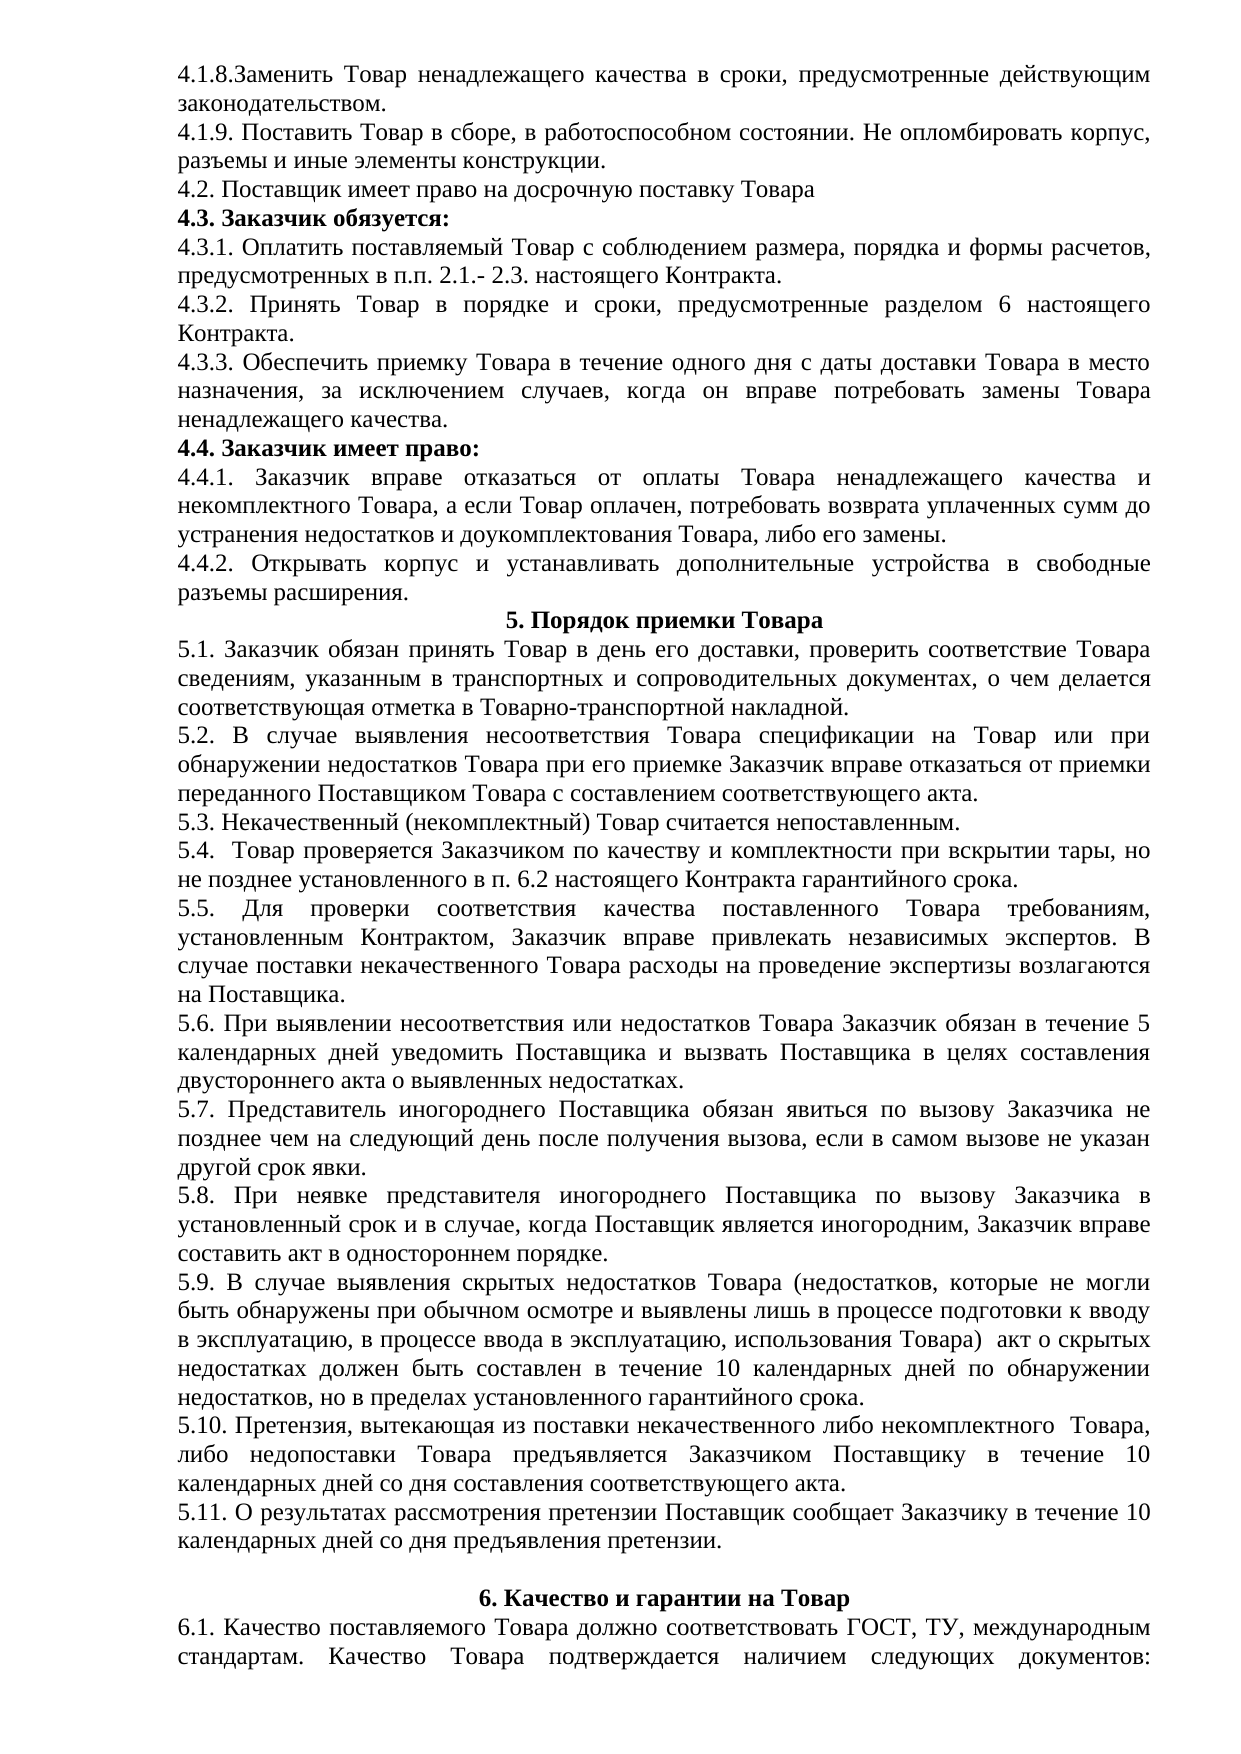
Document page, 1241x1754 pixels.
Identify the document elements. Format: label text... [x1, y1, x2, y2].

text 5.8. При неявке представителя иногороднего Поставщика по вызову Заказчика в установленный срок и в случае, когда Поставщик является иногородним, Заказчик вправе составить акт в одностороннем порядке. [177, 1295, 1152, 1382]
text 4.3. Заказчик обязуется: [177, 318, 1152, 347]
text 5.6. При выявлении несоответствия или недостатков Товара Заказчик обязан в течение 5 календарных дней уведомить Поставщика и вызвать Поставщика в целях составления двустороннего акта о выявленных недостатках. [177, 1123, 1152, 1209]
text 5.4. Товар проверяется Заказчиком по качеству и комплектности при вскрытии тары, но не позднее установленного в п. 6.2 настоящего Контракта гарантийного срока. [177, 950, 1152, 1008]
text 4.4.1. Заказчик вправе отказаться от оплаты Товара ненадлежащего качества и некомплектного Товара, а если Товар оплачен, потребовать возврата уплаченных сумм до устранения недостатков и доукомплектования Товара, либо его замены. [177, 577, 1152, 663]
text 5. Порядок приемки Товара [177, 720, 1152, 749]
text 4.3.2. Принять Товар в порядке и сроки, предусмотренные разделом 6 настоящего Контракта. [177, 404, 1152, 462]
text 5.11. О результатах рассмотрения претензии Поставщик сообщает Заказчику в течение 10 календарных дней со дня предъявления претензии. [177, 1612, 1152, 1669]
text 4.4.2. Открывать корпус и устанавливать дополнительные устройства в свободные разъемы расширения. [177, 663, 1152, 720]
text 5.3. Некачественный (некомплектный) Товар считается непоставленным. [177, 922, 1152, 950]
text 4.4. Заказчик имеет право: [177, 548, 1152, 577]
text 5.7. Представитель иногороднего Поставщика обязан явиться по вызову Заказчика не позднее чем на следующий день после получения вызова, если в самом вызове не указан другой срок явки. [177, 1209, 1152, 1295]
text 4.2. Поставщик имеет право на досрочную поставку Товара [177, 289, 1152, 318]
text 5.2. В случае выявления несоответствия Товара спецификации на Товар или при обнаружении недостатков Товара при его приемке Заказчик вправе отказаться от приемки переданного Поставщиком Товара с составлением соответствующего акта. [177, 835, 1152, 922]
text 4.1.9. Поставить Товар в сборе, в работоспособном состоянии. Не опломбировать корпус, разъемы и иные элементы конструкции. [177, 232, 1152, 289]
text 4.3.1. Оплатить поставляемый Товар с соблюдением размера, порядка и формы расчетов, предусмотренных в п.п. 2.1.- 2.3. настоящего Контракта. [177, 347, 1152, 404]
text 5.1. Заказчик обязан принять Товар в день его доставки, проверить соответствие Товара сведениям, указанным в транспортных и сопроводительных документах, о чем делается соответствующая отметка в Товарно-транспортной накладной. [177, 749, 1152, 835]
text 4.1.8.Заменить Товар ненадлежащего качества в сроки, предусмотренные действующим законодательством. [177, 174, 1152, 232]
text 5.5. Для проверки соответствия качества поставленного Товара требованиям, установленным Контрактом, Заказчик вправе привлекать независимых экспертов. В случае поставки некачественного Товара расходы на проведение экспертизы возлагаются на Поставщика. [177, 1008, 1152, 1123]
text 5.9. В случае выявления скрытых недостатков Товара (недостатков, которые не могли быть обнаружены при обычном осмотре и выявлены лишь в процессе подготовки к вводу в эксплуатацию, в процессе ввода в эксплуатацию, использования Товара) акт о скрытых недостатках должен быть составлен в течение 10 календарных дней по обнаружении недостатков, но в пределах установленного гарантийного срока. [177, 1382, 1152, 1525]
text 5.10. Претензия, вытекающая из поставки некачественного либо некомплектного Товара, либо недопоставки Товара предъявляется Заказчиком Поставщику в течение 10 календарных дней со дня составления соответствующего акта. [177, 1525, 1152, 1612]
text 4.3.3. Обеспечить приемку Товара в течение одного дня с даты доставки Товара в место назначения, за исключением случаев, когда он вправе потребовать замены Товара ненадлежащего качества. [177, 462, 1152, 548]
text 4.1.6. Обеспечить гарантийное обслуживание поставляемого Товара в соответствии с гарантийными обязательствами, принятыми по настоящему Контракту. [177, 59, 1152, 117]
text 4.1.7. В течение одного дня принять Товар ненадлежащего качества в случае его возврата Заказчиком или его уполномоченным представителем. [177, 117, 1152, 174]
